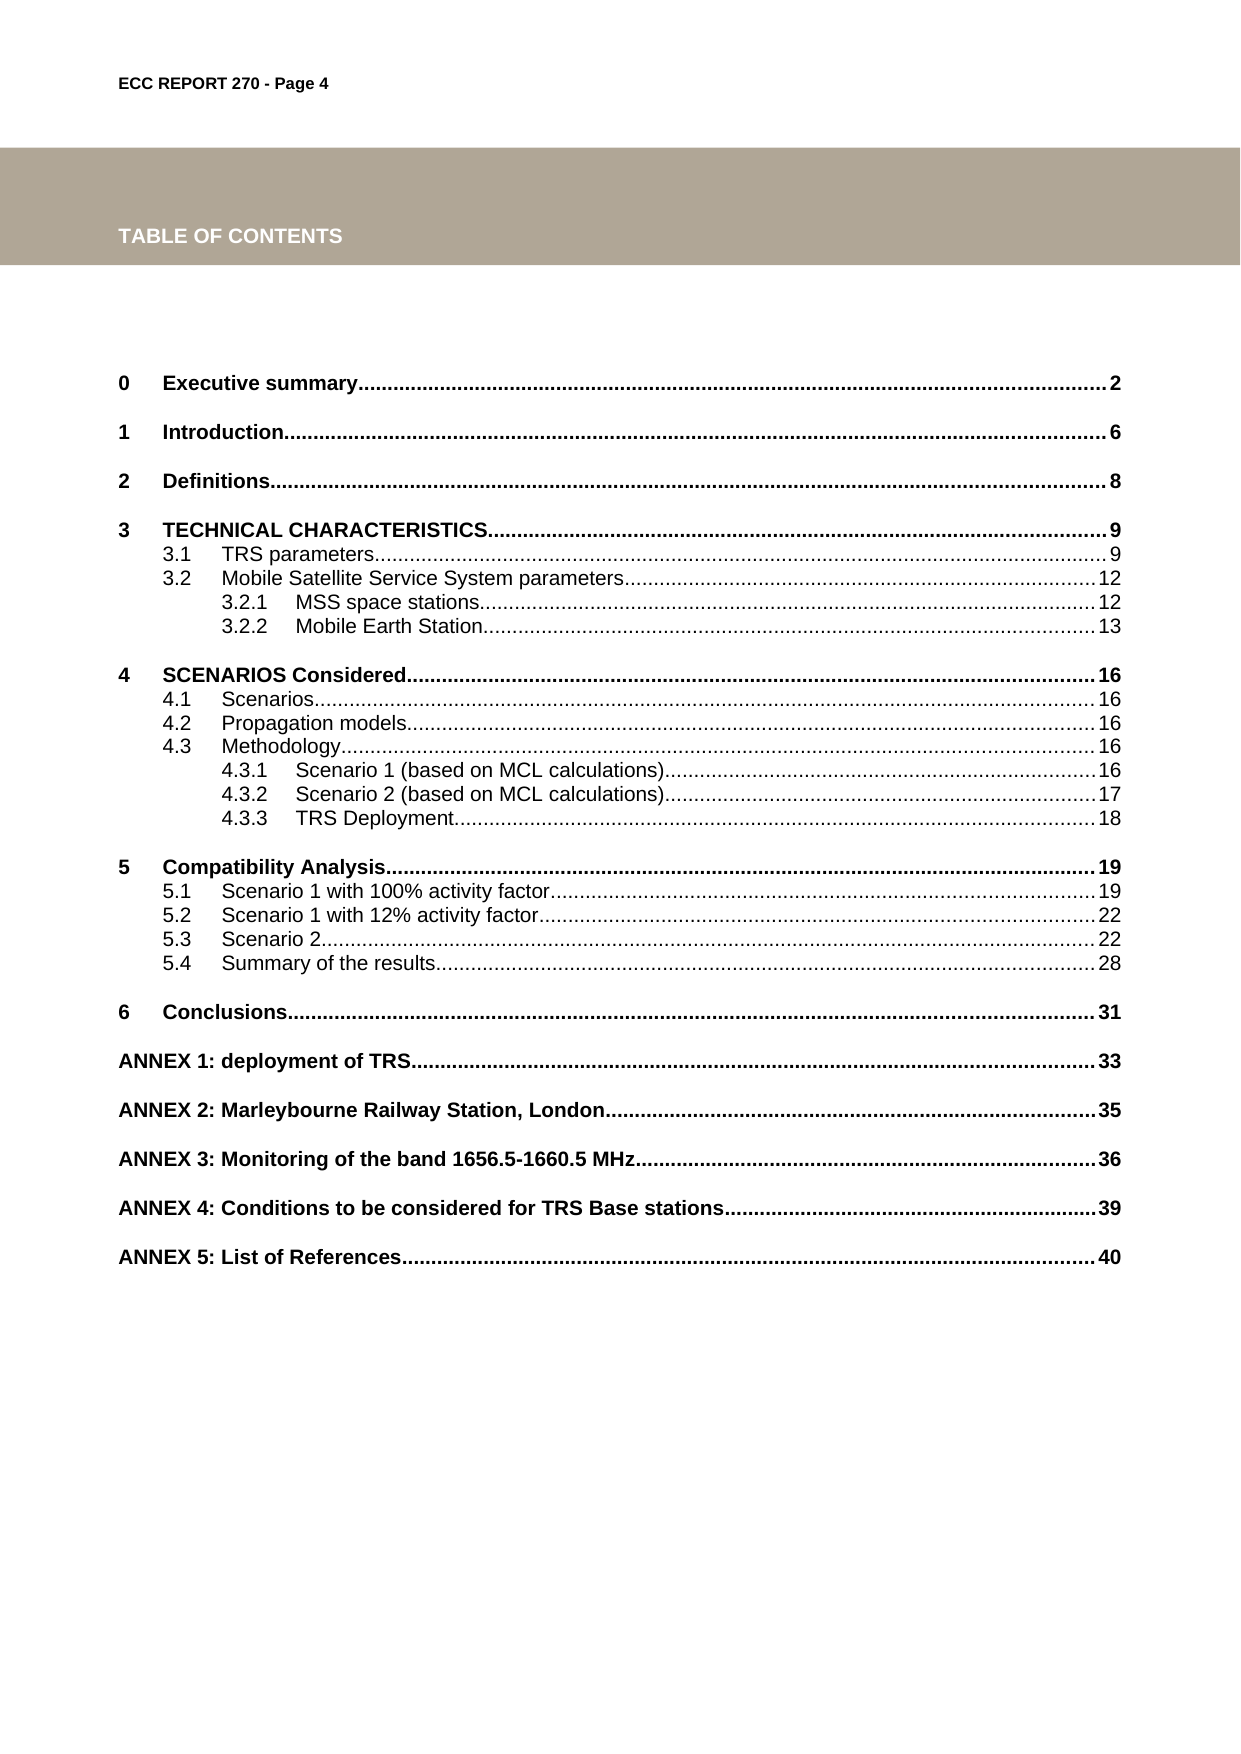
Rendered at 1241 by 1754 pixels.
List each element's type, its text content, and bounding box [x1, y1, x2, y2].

text TABLE OF CONTENTS [118, 224, 1122, 248]
